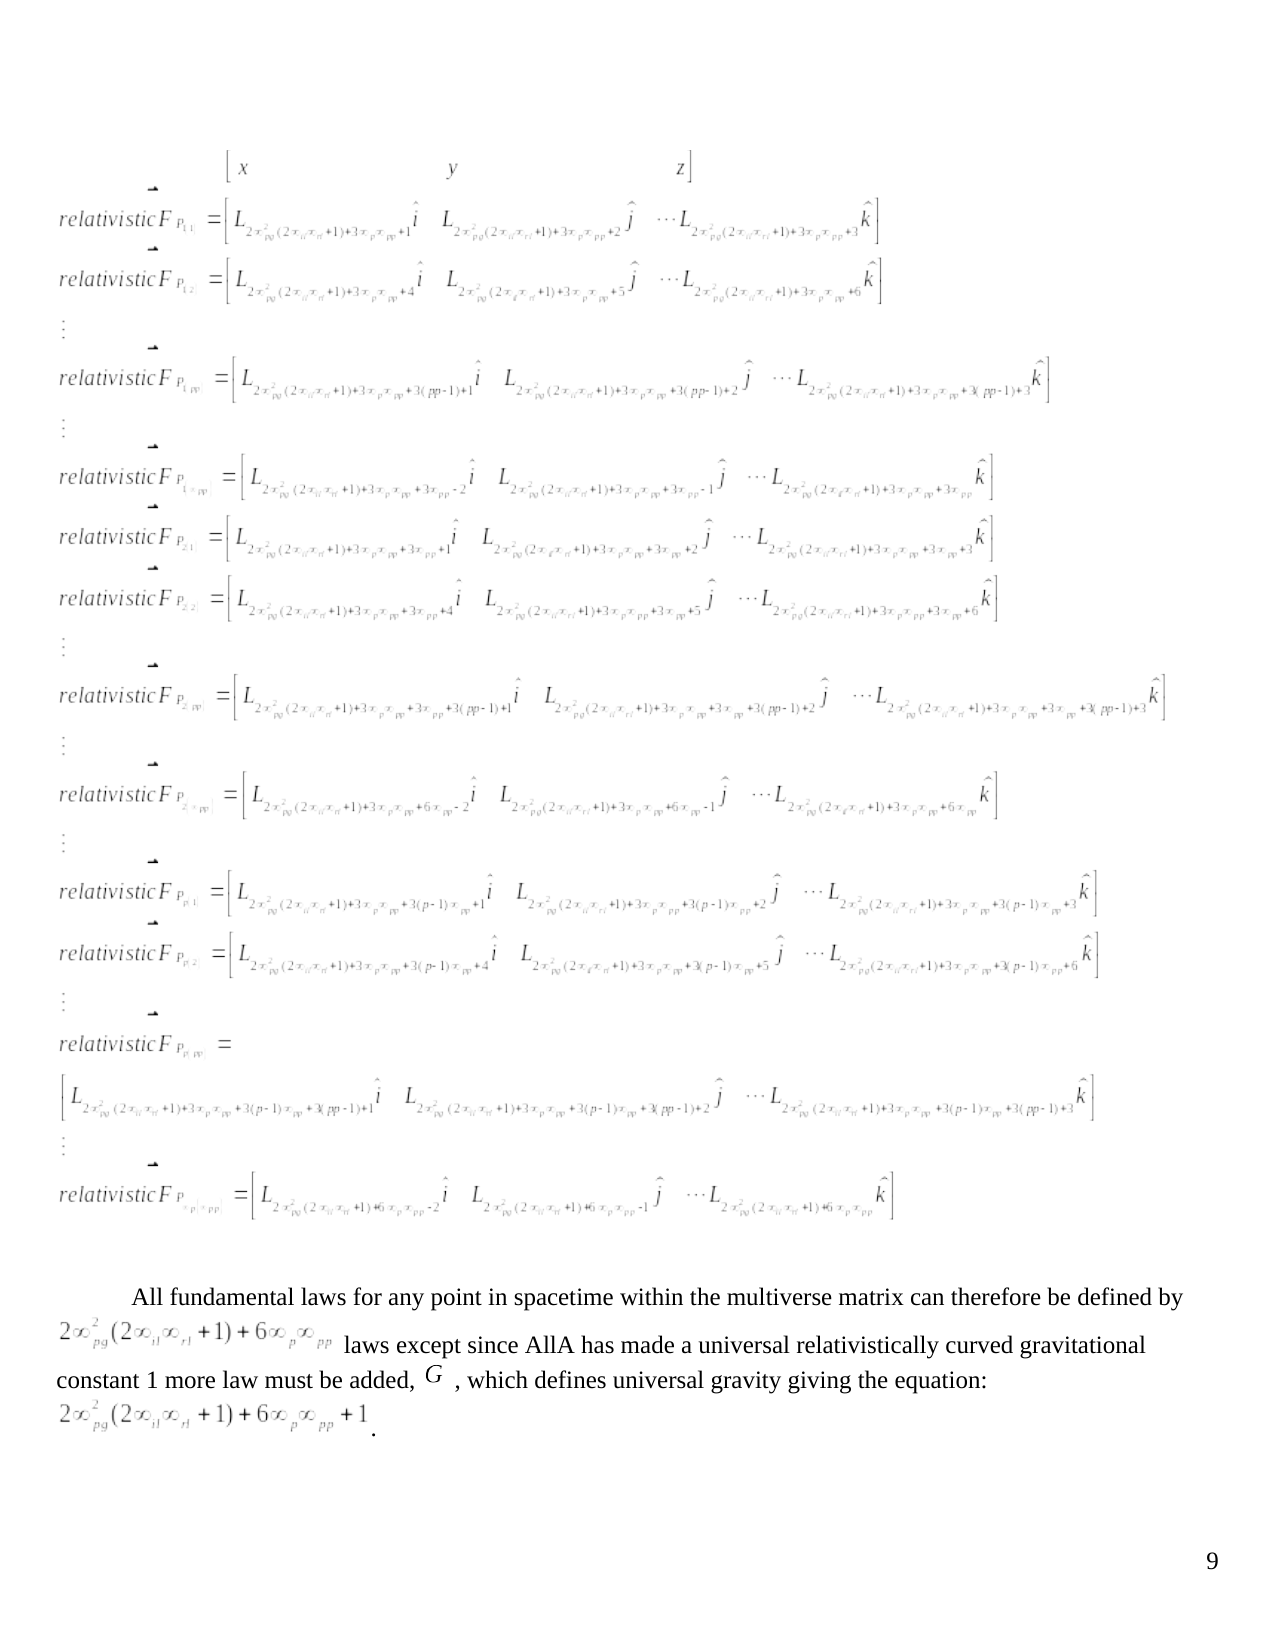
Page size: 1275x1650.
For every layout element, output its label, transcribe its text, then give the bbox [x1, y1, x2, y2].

text All fundamental laws for any point in spacetime within the multiverse matrix can therefore be defined by laws except since AllA has made a universal relativistically curved gravitational constant 1 more law must be added, , which defines universal gravity giving the equation: . [56, 1282, 1219, 1442]
